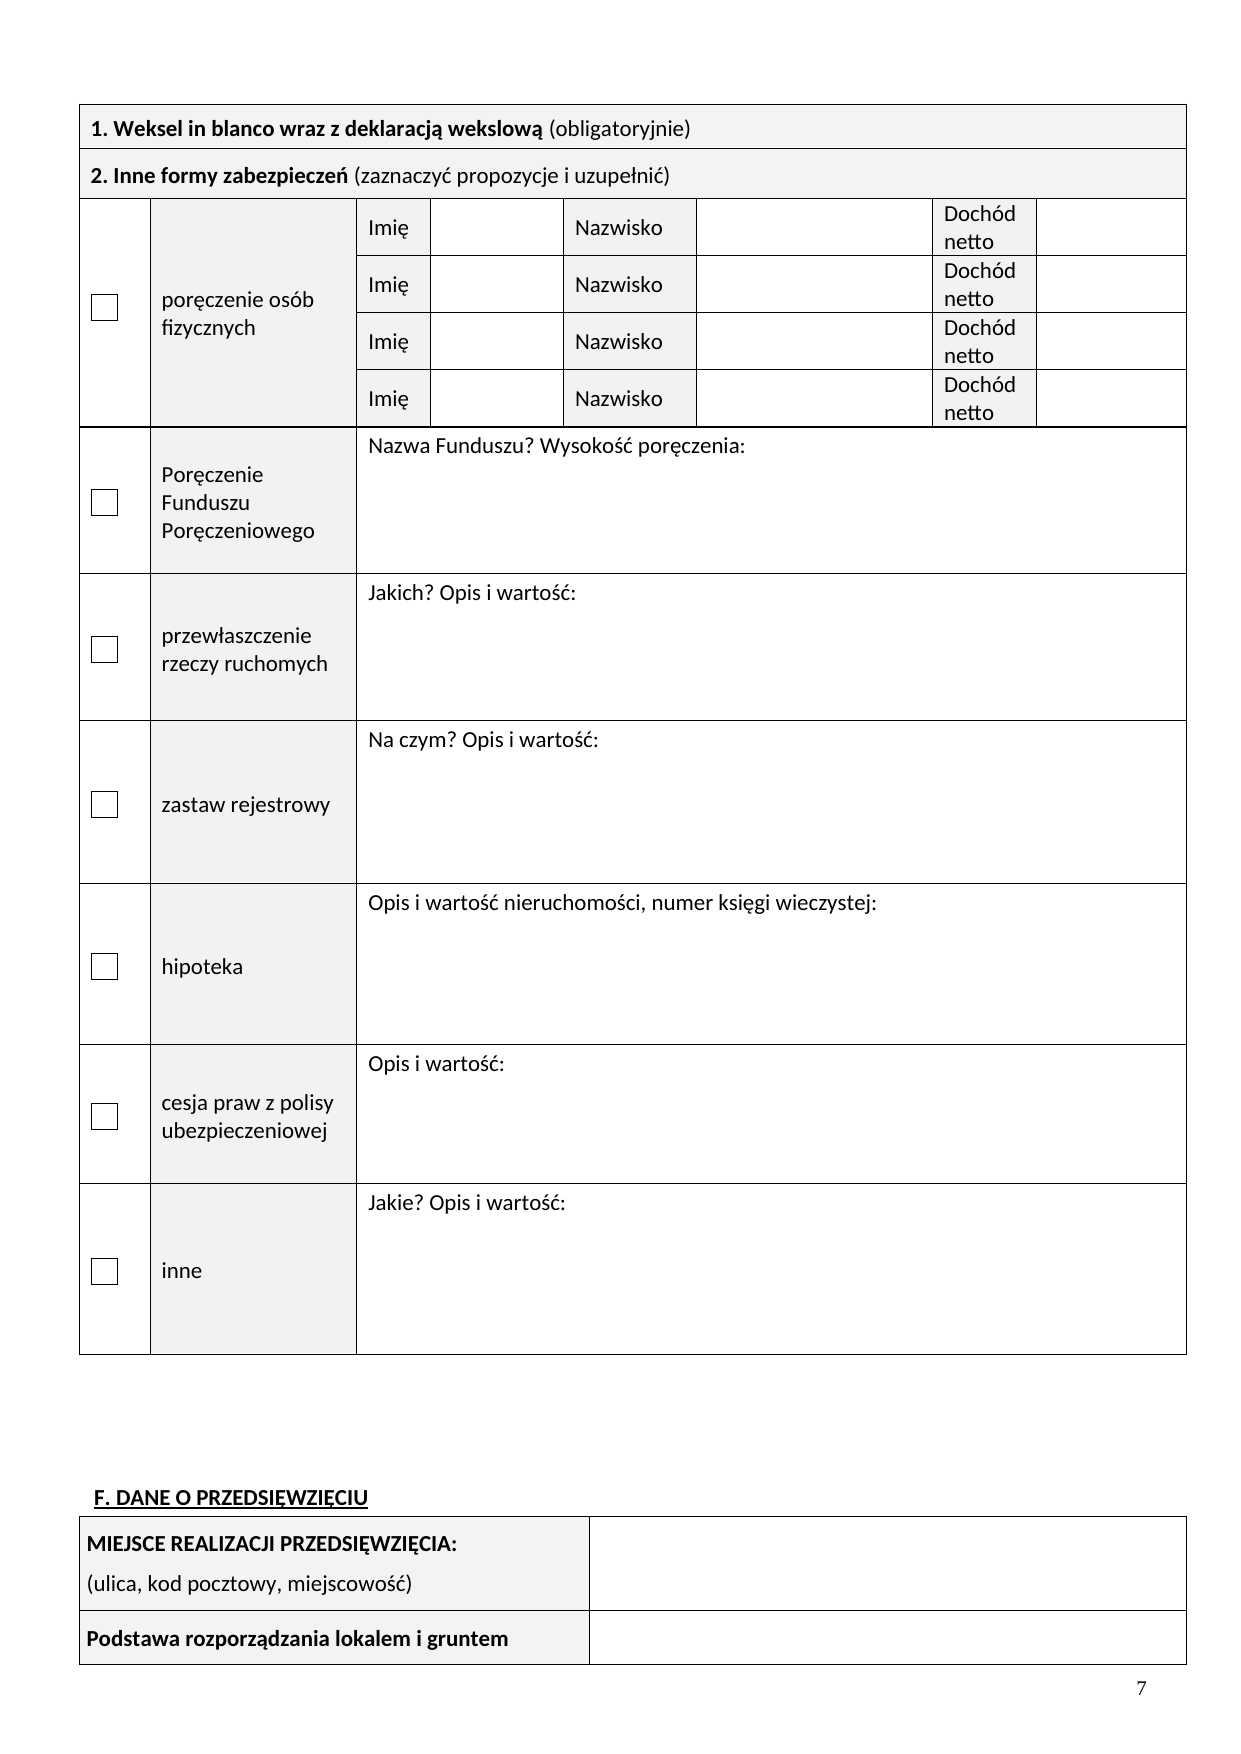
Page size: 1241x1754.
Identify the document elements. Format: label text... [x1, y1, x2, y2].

table_cell poręczenie osób fizycznych [151, 199, 356, 426]
table_cell [431, 256, 563, 312]
table_cell Dochód netto [933, 370, 1036, 426]
table_cell [80, 1045, 150, 1183]
table_cell Dochód netto [933, 313, 1036, 369]
table_cell Imię [357, 199, 430, 255]
table_cell Nazwisko [564, 199, 696, 255]
table_cell Imię [357, 370, 430, 426]
table_cell hipoteka [151, 884, 356, 1044]
table_cell 1. Weksel in blanco wraz z deklaracją wekslową (obligatoryjnie) [80, 105, 1186, 147]
table_cell inne [151, 1184, 356, 1353]
table_cell Opis i wartość nieruchomości, numer księgi wieczystej: [357, 884, 1186, 1044]
table_cell [1037, 199, 1186, 255]
table_cell Imię [357, 256, 430, 312]
table_cell Nazwisko [564, 256, 696, 312]
table_cell [697, 256, 932, 312]
table_cell [80, 721, 150, 882]
table_cell Poręczenie Funduszu Poręczeniowego [151, 428, 356, 573]
table_cell Jakich? Opis i wartość: [357, 574, 1186, 720]
table_cell zastaw rejestrowy [151, 721, 356, 882]
table_cell [80, 1184, 150, 1353]
table_cell [1037, 313, 1186, 369]
table_cell [431, 370, 563, 426]
table_cell przewłaszczenie rzeczy ruchomych [151, 574, 356, 720]
table_cell [697, 199, 932, 255]
table_cell Nazwisko [564, 370, 696, 426]
table_header [590, 1517, 1186, 1610]
text F. DANE O PRZEDSIĘWZIĘCIU [94, 1483, 1146, 1511]
table_cell Jakie? Opis i wartość: [357, 1184, 1186, 1353]
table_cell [80, 1611, 589, 1664]
table_cell [697, 313, 932, 369]
table_cell cesja praw z polisy ubezpieczeniowej [151, 1045, 356, 1183]
table_cell Na czym? Opis i wartość: [357, 721, 1186, 882]
table_cell [80, 574, 150, 720]
table_cell [590, 1611, 1186, 1664]
table_cell Dochód netto [933, 199, 1036, 255]
table_cell [697, 370, 932, 426]
table_header MIEJSCE REALIZACJI PRZEDSIĘWZIĘCIA: (ulica, kod pocztowy, miejscowość) [80, 1517, 589, 1610]
table_cell [80, 199, 150, 426]
table_cell [431, 199, 563, 255]
table_cell 2. Inne formy zabezpieczeń (zaznaczyć propozycje i uzupełnić) [80, 149, 1186, 198]
table_cell [80, 428, 150, 573]
table_cell [431, 313, 563, 369]
table_cell [1037, 256, 1186, 312]
table_cell [80, 884, 150, 1044]
table_cell Dochód netto [933, 256, 1036, 312]
table_cell Nazwisko [564, 313, 696, 369]
table_cell Imię [357, 313, 430, 369]
table_cell Nazwa Funduszu? Wysokość poręczenia: [357, 428, 1186, 573]
table_cell [1037, 370, 1186, 426]
table_cell Opis i wartość: [357, 1045, 1186, 1183]
